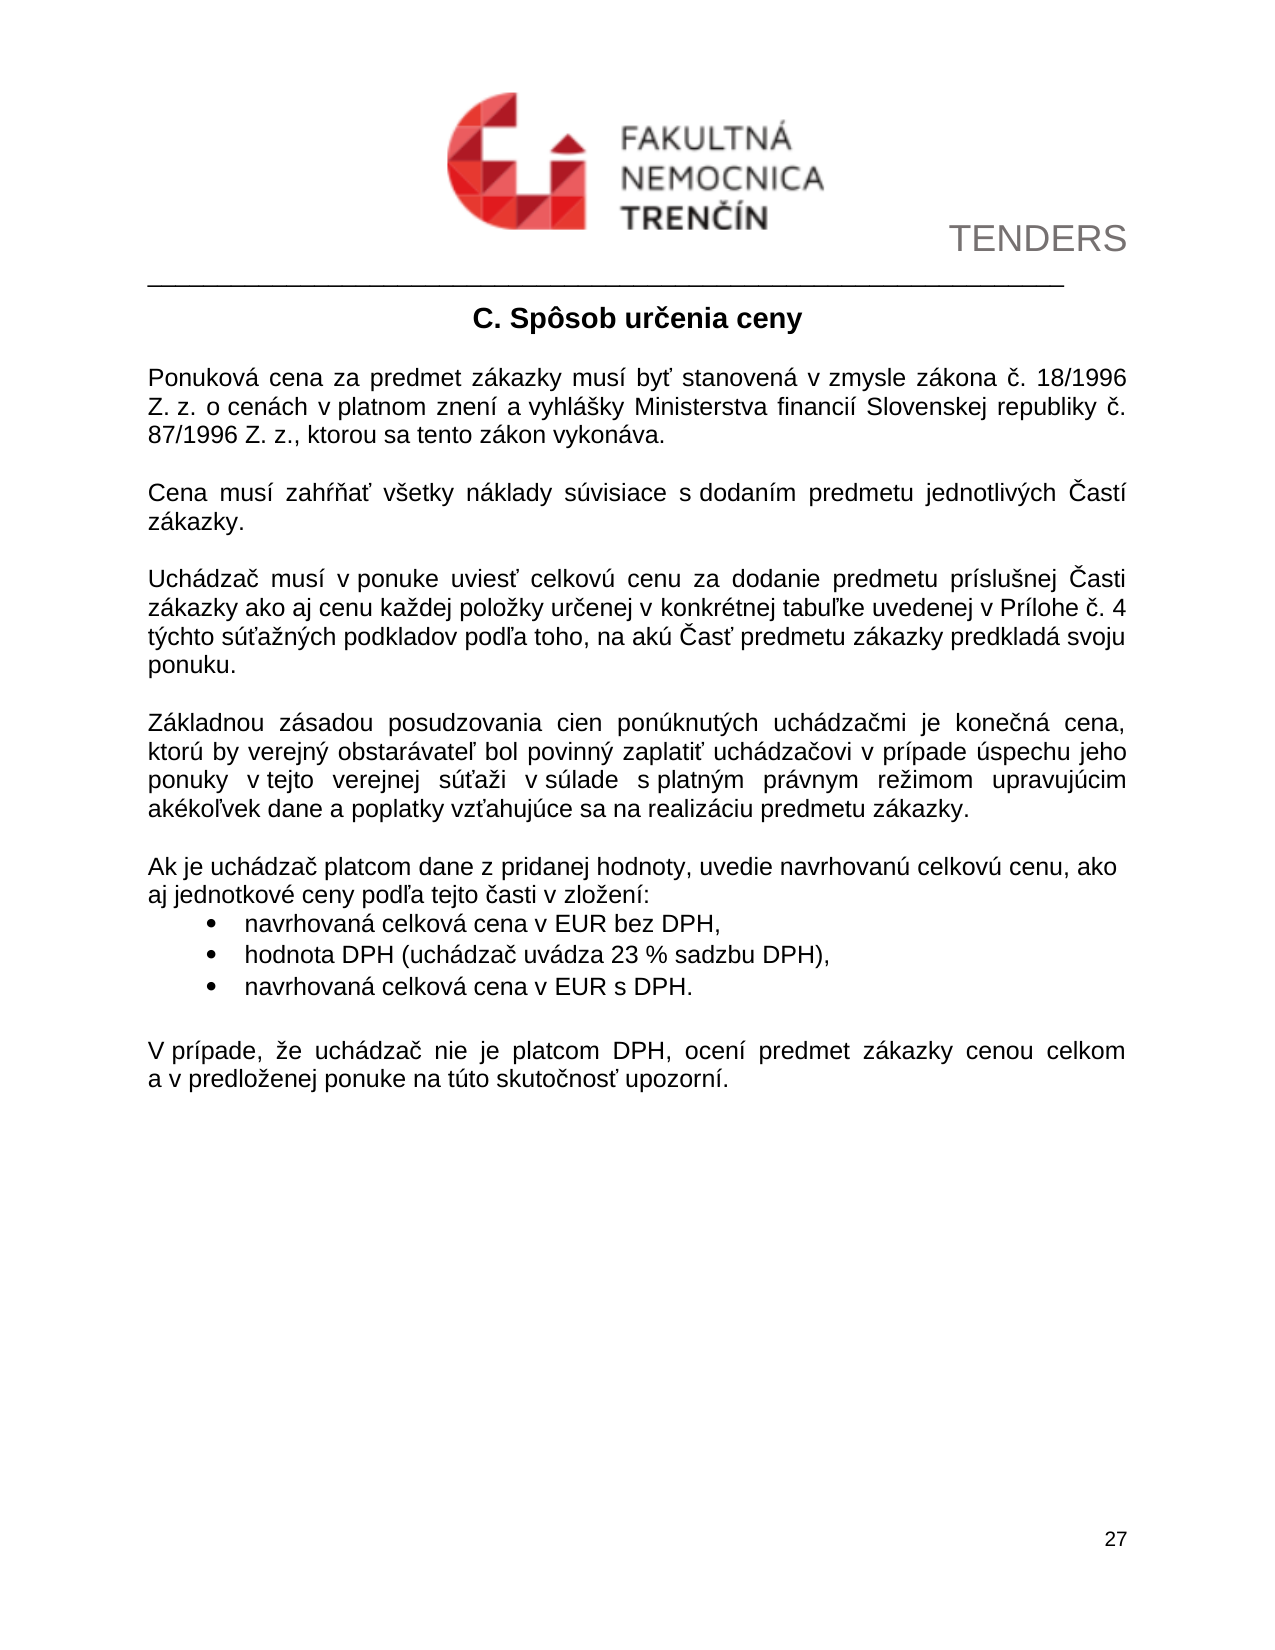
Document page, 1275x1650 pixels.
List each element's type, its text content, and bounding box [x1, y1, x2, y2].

text Ponuková cena za predmet zákazky musí byť stanovená v zmysle zákona č. 18/1996 Z. z. o cenách v platnom znení a vyhlášky Ministerstva financií Slovenskej republiky č. 87/1996 Z. z., ktorou sa tento zákon vykonáva. [148, 363, 1127, 449]
list hodnota DPH (uchádzač uvádza 23 % sadzbu DPH), [207, 940, 1127, 969]
text Uchádzač musí v ponuke uviesť celkovú cenu za dodanie predmetu príslušnej Časti zákazky ako aj cenu každej položky určenej v konkrétnej tabuľke uvedenej v Prílohe č. 4 týchto súťažných podkladov podľa toho, na akú Časť predmetu zákazky predkladá svoju ponuku. [148, 564, 1127, 679]
subtitle C. Spôsob určenia ceny [148, 301, 1127, 334]
picture [443, 75, 832, 252]
text Základnou zásadou posudzovania cien ponúknutých uchádzačmi je konečná cena, ktorú by verejný obstarávateľ bol povinný zaplatiť uchádzačovi v prípade úspechu jeho ponuky v tejto verejnej súťaži v súlade s platným právnym režimom upravujúcim akékoľvek dane a poplatky vzťahujúce sa na realizáciu predmetu zákazky. [148, 708, 1127, 823]
text V prípade, že uchádzač nie je platcom DPH, ocení predmet zákazky cenou celkom a v predloženej ponuke na túto skutočnosť upozorní. [148, 1036, 1127, 1093]
list navrhovaná celková cena v EUR bez DPH, [207, 909, 1127, 938]
text Cena musí zahŕňať všetky náklady súvisiace s dodaním predmetu jednotlivých Častí zákazky. [148, 478, 1127, 536]
list navrhovaná celková cena v EUR s DPH. [207, 972, 1127, 1000]
text Ak je uchádzač platcom dane z pridanej hodnoty, uvedie navrhovanú celkovú cenu, ako aj jednotkové ceny podľa tejto časti v zložení: [148, 852, 1127, 909]
